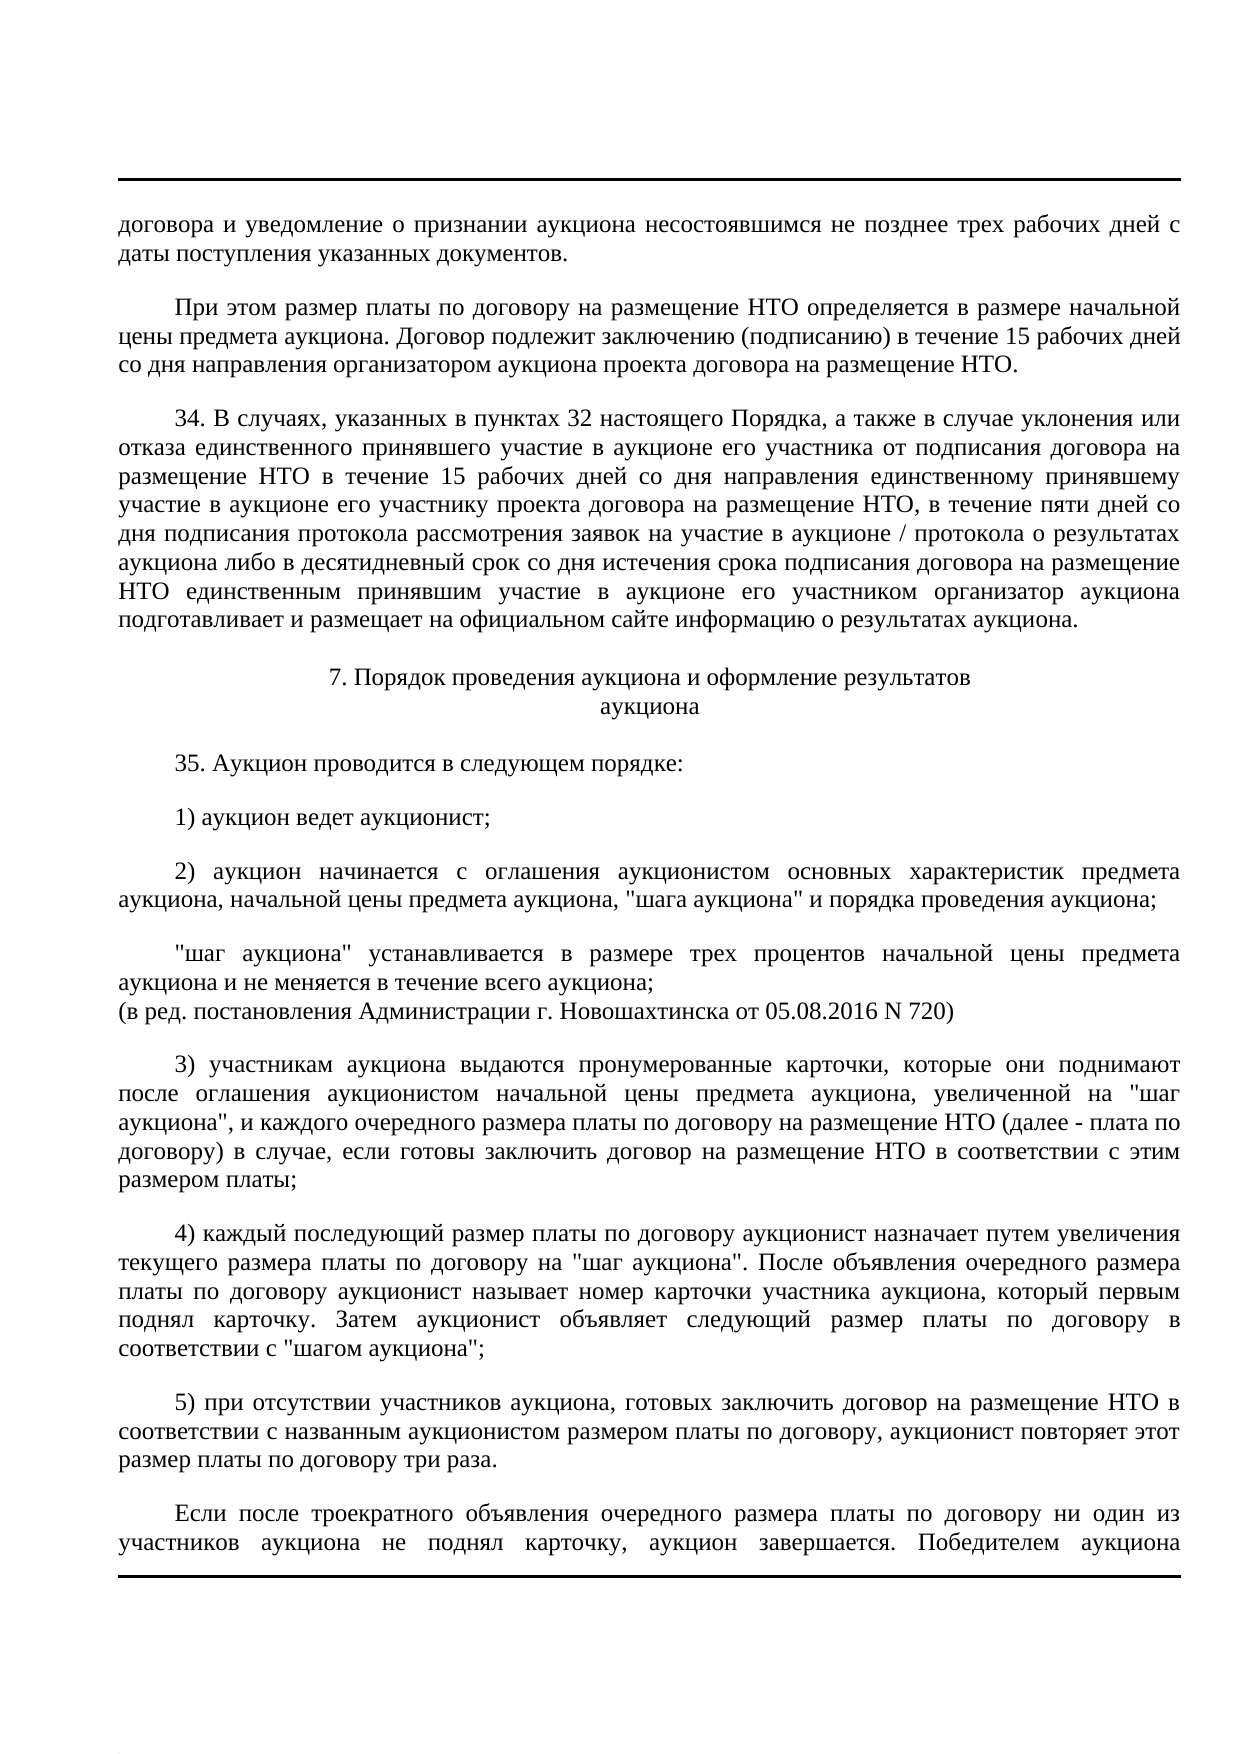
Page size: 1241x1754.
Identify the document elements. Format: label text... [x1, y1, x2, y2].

text (в ред. постановления Администрации г. Новошахтинска от 05.08.2016 N 720) [118, 996, 1181, 1024]
text 1) аукцион ведет аукционист; [118, 802, 1181, 831]
text При этом размер платы по договору на размещение НТО определяется в размере начальной цены предмета аукциона. Договор подлежит заключению (подписанию) в течение 15 рабочих дней со дня направления организатором аукциона проекта договора на размещение НТО. [118, 292, 1181, 378]
title аукциона [118, 691, 1181, 719]
text 34. В случаях, указанных в пунктах 32 настоящего Порядка, а также в случае уклонения или отказа единственного принявшего участие в аукционе его участника от подписания договора на размещение НТО в течение 15 рабочих дней со дня направления единственному принявшему участие в аукционе его участнику проекта договора на размещение НТО, в течение пяти дней со дня подписания протокола рассмотрения заявок на участие в аукционе / протокола о результатах аукциона либо в десятидневный срок со дня истечения срока подписания договора на размещение НТО единственным принявшим участие в аукционе его участником организатор аукциона подготавливает и размещает на официальном сайте информацию о результатах аукциона. [118, 403, 1181, 633]
text "шаг аукциона" устанавливается в размере трех процентов начальной цены предмета аукциона и не меняется в течение всего аукциона; [118, 938, 1181, 996]
text 35. Аукцион проводится в следующем порядке: [118, 748, 1181, 777]
text 2) аукцион начинается с оглашения аукционистом основных характеристик предмета аукциона, начальной цены предмета аукциона, "шага аукциона" и порядка проведения аукциона; [118, 856, 1181, 913]
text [118, 1498, 1181, 1556]
text 5) при отсутствии участников аукциона, готовых заключить договор на размещение НТО в соответствии с названным аукционистом размером платы по договору, аукционист повторяет этот размер платы по договору три раза. [118, 1387, 1181, 1473]
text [118, 209, 1181, 267]
text 3) участникам аукциона выдаются пронумерованные карточки, которые они поднимают после оглашения аукционистом начальной цены предмета аукциона, увеличенной на "шаг аукциона", и каждого очередного размера платы по договору на размещение НТО (далее - плата по договору) в случае, если готовы заключить договор на размещение НТО в соответствии с этим размером платы; [118, 1049, 1181, 1193]
title 7. Порядок проведения аукциона и оформление результатов [118, 662, 1181, 691]
text 4) каждый последующий размер платы по договору аукционист назначает путем увеличения текущего размера платы по договору на "шаг аукциона". После объявления очередного размера платы по договору аукционист называет номер карточки участника аукциона, который первым поднял карточку. Затем аукционист объявляет следующий размер платы по договору в соответствии с "шагом аукциона"; [118, 1218, 1181, 1362]
